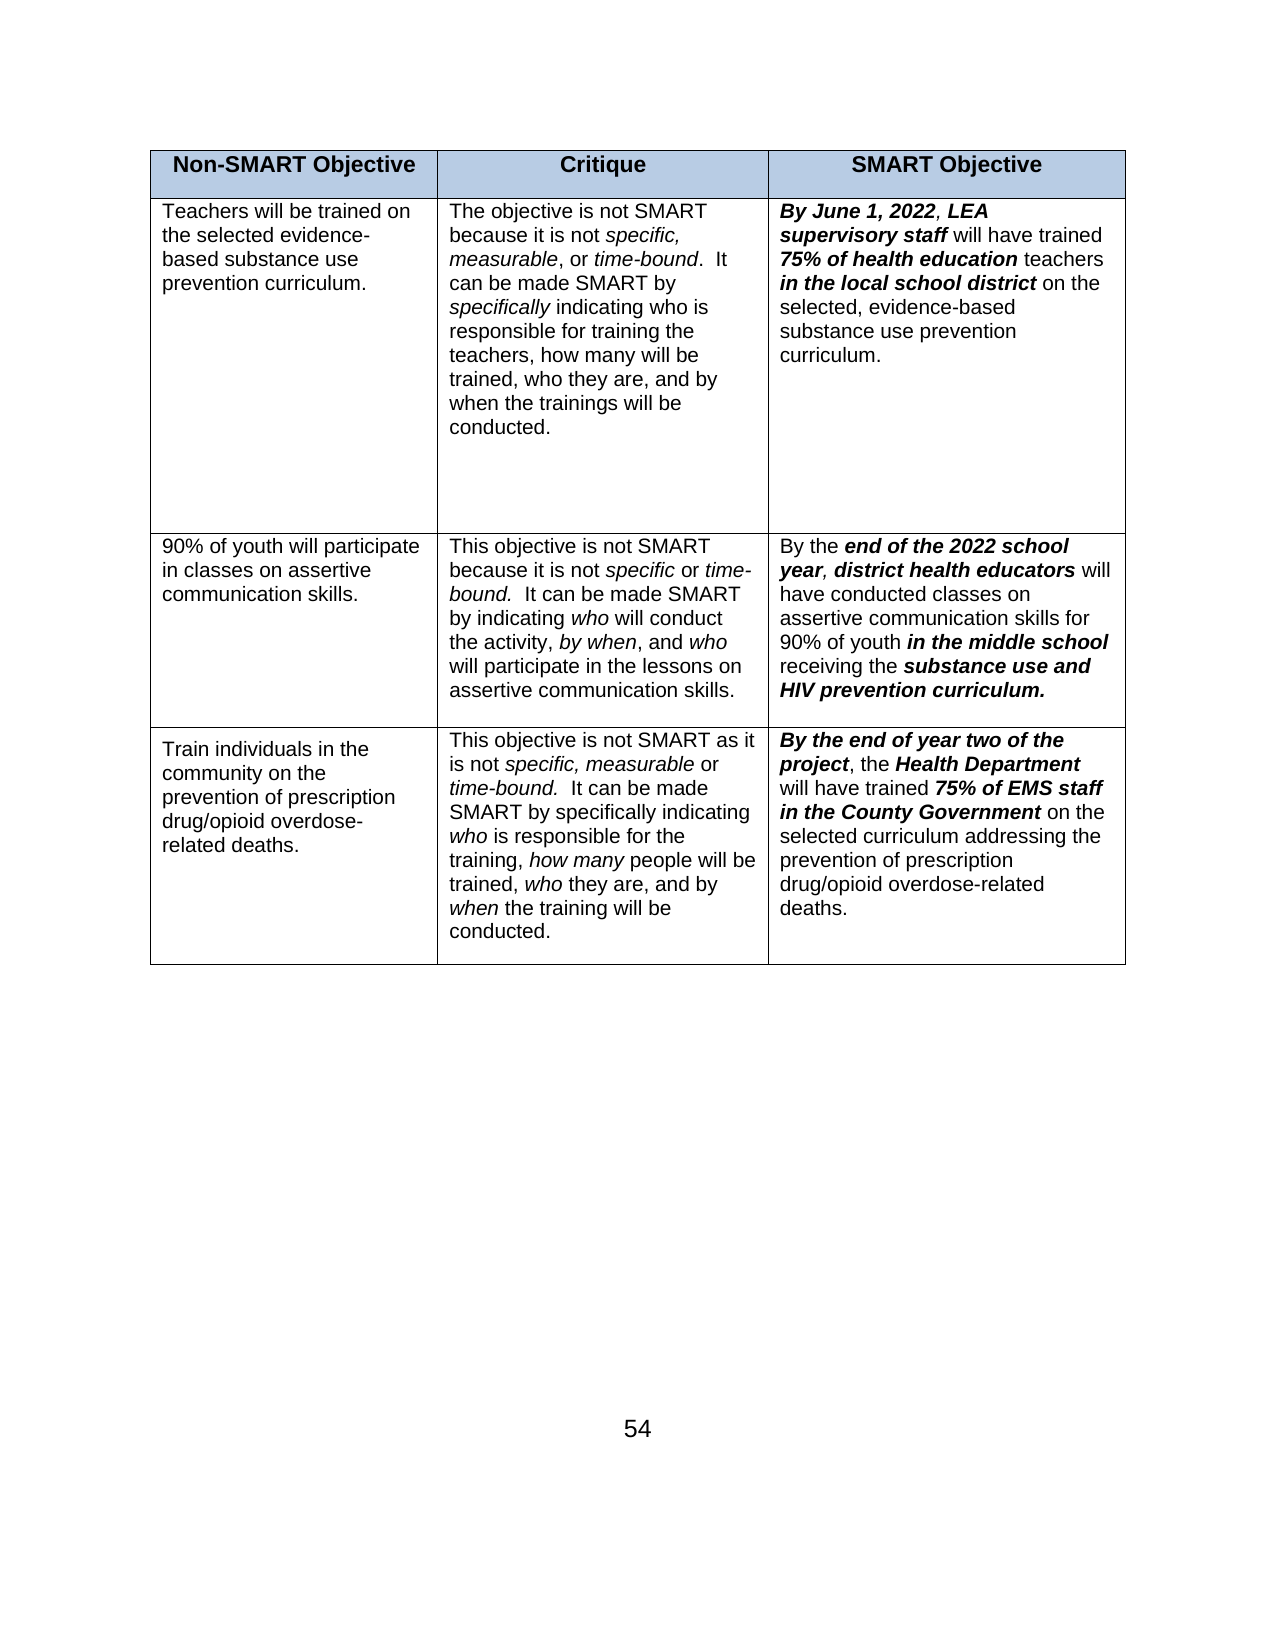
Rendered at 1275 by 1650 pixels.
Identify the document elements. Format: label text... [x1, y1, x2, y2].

table_cell By the end of year two of the project, the Health Department will have trained 75% of EMS staff in the County Government on the selected curriculum addressing the prevention of prescription drug/opioid overdose-related deaths. [769, 728, 1125, 964]
table_cell 90% of youth will participate in classes on assertive communication skills. [151, 534, 437, 727]
table_cell This objective is not SMART because it is not specific or time-bound. It can be made SMART by indicating who will conduct the activity, by when, and who will participate in the lessons on assertive communication skills. [438, 534, 768, 727]
table_cell By the end of the 2022 school year, district health educators will have conducted classes on assertive communication skills for 90% of youth in the middle school receiving the substance use and HIV prevention curriculum. [769, 534, 1125, 727]
table_cell Train individuals in the community on the prevention of prescription drug/opioid overdose-related deaths. [151, 728, 437, 964]
table_header SMART Objective [769, 151, 1125, 198]
table_cell By June 1, 2022, LEA supervisory staff will have trained 75% of health education teachers in the local school district on the selected, evidence-based substance use prevention curriculum. [769, 199, 1125, 533]
table_cell The objective is not SMART because it is not specific, measurable, or time-bound. It can be made SMART by specifically indicating who is responsible for training the teachers, how many will be trained, who they are, and by when the trainings will be conducted. [438, 199, 768, 533]
table_header Non-SMART Objective [151, 151, 437, 198]
table_cell This objective is not SMART as it is not specific, measurable or time-bound. It can be made SMART by specifically indicating who is responsible for the training, how many people will be trained, who they are, and by when the training will be conducted. [438, 728, 768, 964]
table_cell Teachers will be trained on the selected evidence-based substance use prevention curriculum. [151, 199, 437, 533]
table_header Critique [438, 151, 768, 198]
